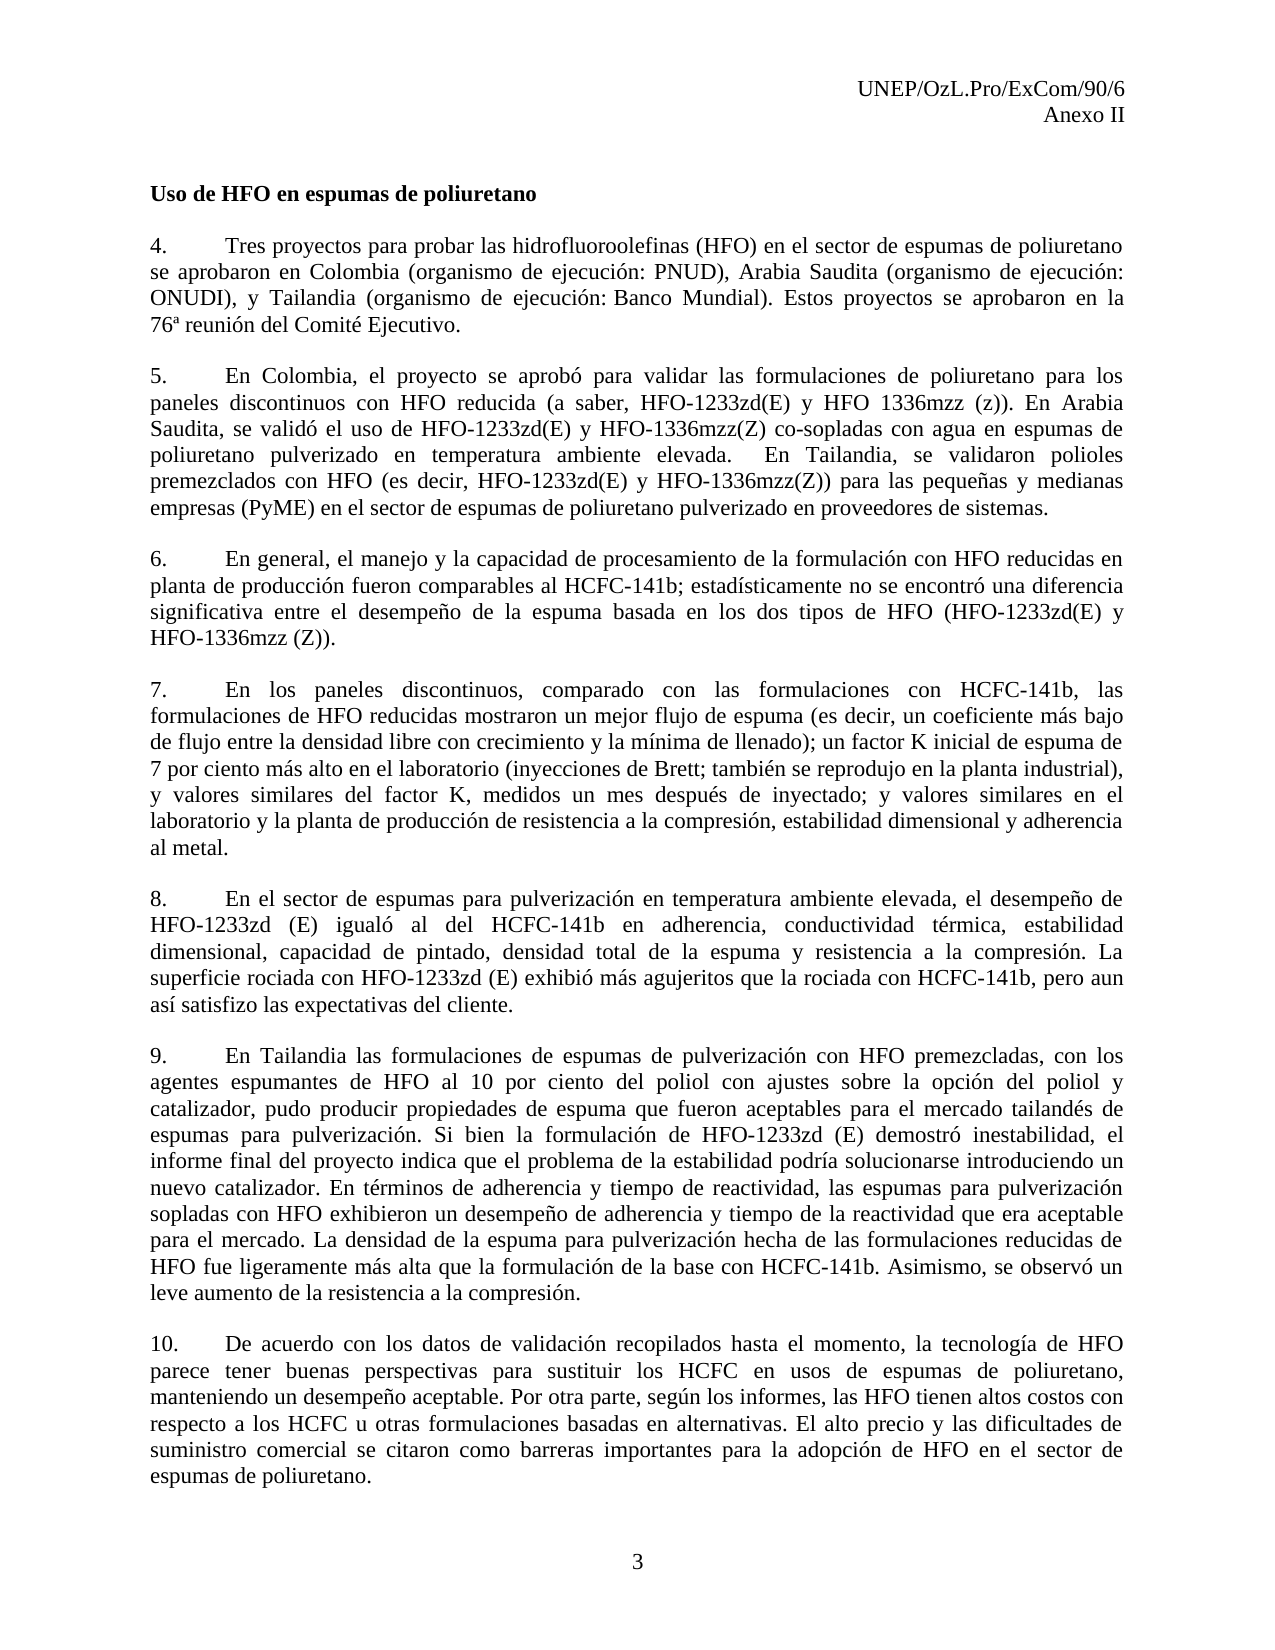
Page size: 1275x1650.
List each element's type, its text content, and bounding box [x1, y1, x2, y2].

subtitle En los paneles discontinuos, comparado con las formulaciones con HCFC-141b, las formulaciones de HFO reducidas mostraron un mejor flujo de espuma (es decir, un coeficiente más bajo de flujo entre la densidad libre con crecimiento y la mínima de llenado); un factor K inicial de espuma de 7 por ciento más alto en el laboratorio (inyecciones de Brett; también se reprodujo en la planta industrial), y valores similares del factor K, medidos un mes después de inyectado; y valores similares en el laboratorio y la planta de producción de resistencia a la compresión, estabilidad dimensional y adherencia al metal. [150, 676, 1125, 860]
subtitle De acuerdo con los datos de validación recopilados hasta el momento, la tecnología de HFO parece tener buenas perspectivas para sustituir los HCFC en usos de espumas de poliuretano, manteniendo un desempeño aceptable. Por otra parte, según los informes, las HFO tienen altos costos con respecto a los HCFC u otras formulaciones basadas en alternativas. El alto precio y las dificultades de suministro comercial se citaron como barreras importantes para la adopción de HFO en el sector de espumas de poliuretano. [150, 1331, 1125, 1489]
subtitle En Tailandia las formulaciones de espumas de pulverización con HFO premezcladas, con los agentes espumantes de HFO al 10 por ciento del poliol con ajustes sobre la opción del poliol y catalizador, pudo producir propiedades de espuma que fueron aceptables para el mercado tailandés de espumas para pulverización. Si bien la formulación de HFO-1233zd (E) demostró inestabilidad, el informe final del proyecto indica que el problema de la estabilidad podría solucionarse introduciendo un nuevo catalizador. En términos de adherencia y tiempo de reactividad, las espumas para pulverización sopladas con HFO exhibieron un desempeño de adherencia y tiempo de la reactividad que era aceptable para el mercado. La densidad de la espuma para pulverización hecha de las formulaciones reducidas de HFO fue ligeramente más alta que la formulación de la base con HCFC-141b. Asimismo, se observó un leve aumento de la resistencia a la compresión. [150, 1042, 1125, 1306]
subtitle En Colombia, el proyecto se aprobó para validar las formulaciones de poliuretano para los paneles discontinuos con HFO reducida (a saber, HFO-1233zd(E) y HFO 1336mzz (z)). En Arabia Saudita, se validó el uso de HFO-1233zd(E) y HFO-1336mzz(Z) co-sopladas con agua en espumas de poliuretano pulverizado en temperatura ambiente elevada. En Tailandia, se validaron polioles premezclados con HFO (es decir, HFO-1233zd(E) y HFO-1336mzz(Z)) para las pequeñas y medianas empresas (PyME) en el sector de espumas de poliuretano pulverizado en proveedores de sistemas. [150, 362, 1125, 520]
subtitle En general, el manejo y la capacidad de procesamiento de la formulación con HFO reducidas en planta de producción fueron comparables al HCFC-141b; estadísticamente no se encontró una diferencia significativa entre el desempeño de la espuma basada en los dos tipos de HFO (HFO-1233zd(E) y HFO-1336mzz (Z)). [150, 545, 1125, 651]
subtitle Tres proyectos para probar las hidrofluoroolefinas (HFO) en el sector de espumas de poliuretano se aprobaron en Colombia (organismo de ejecución: PNUD), Arabia Saudita (organismo de ejecución: ONUDI), y Tailandia (organismo de ejecución: Banco Mundial). Estos proyectos se aprobaron en la 76ª reunión del Comité Ejecutivo. [150, 232, 1125, 337]
text Uso de HFO en espumas de poliuretano [150, 180, 1125, 207]
subtitle En el sector de espumas para pulverización en temperatura ambiente elevada, el desempeño de HFO-1233zd (E) igualó al del HCFC-141b en adherencia, conductividad térmica, estabilidad dimensional, capacidad de pintado, densidad total de la espuma y resistencia a la compresión. La superficie rociada con HFO-1233zd (E) exhibió más agujeritos que la rociada con HCFC-141b, pero aun así satisfizo las expectativas del cliente. [150, 885, 1125, 1017]
